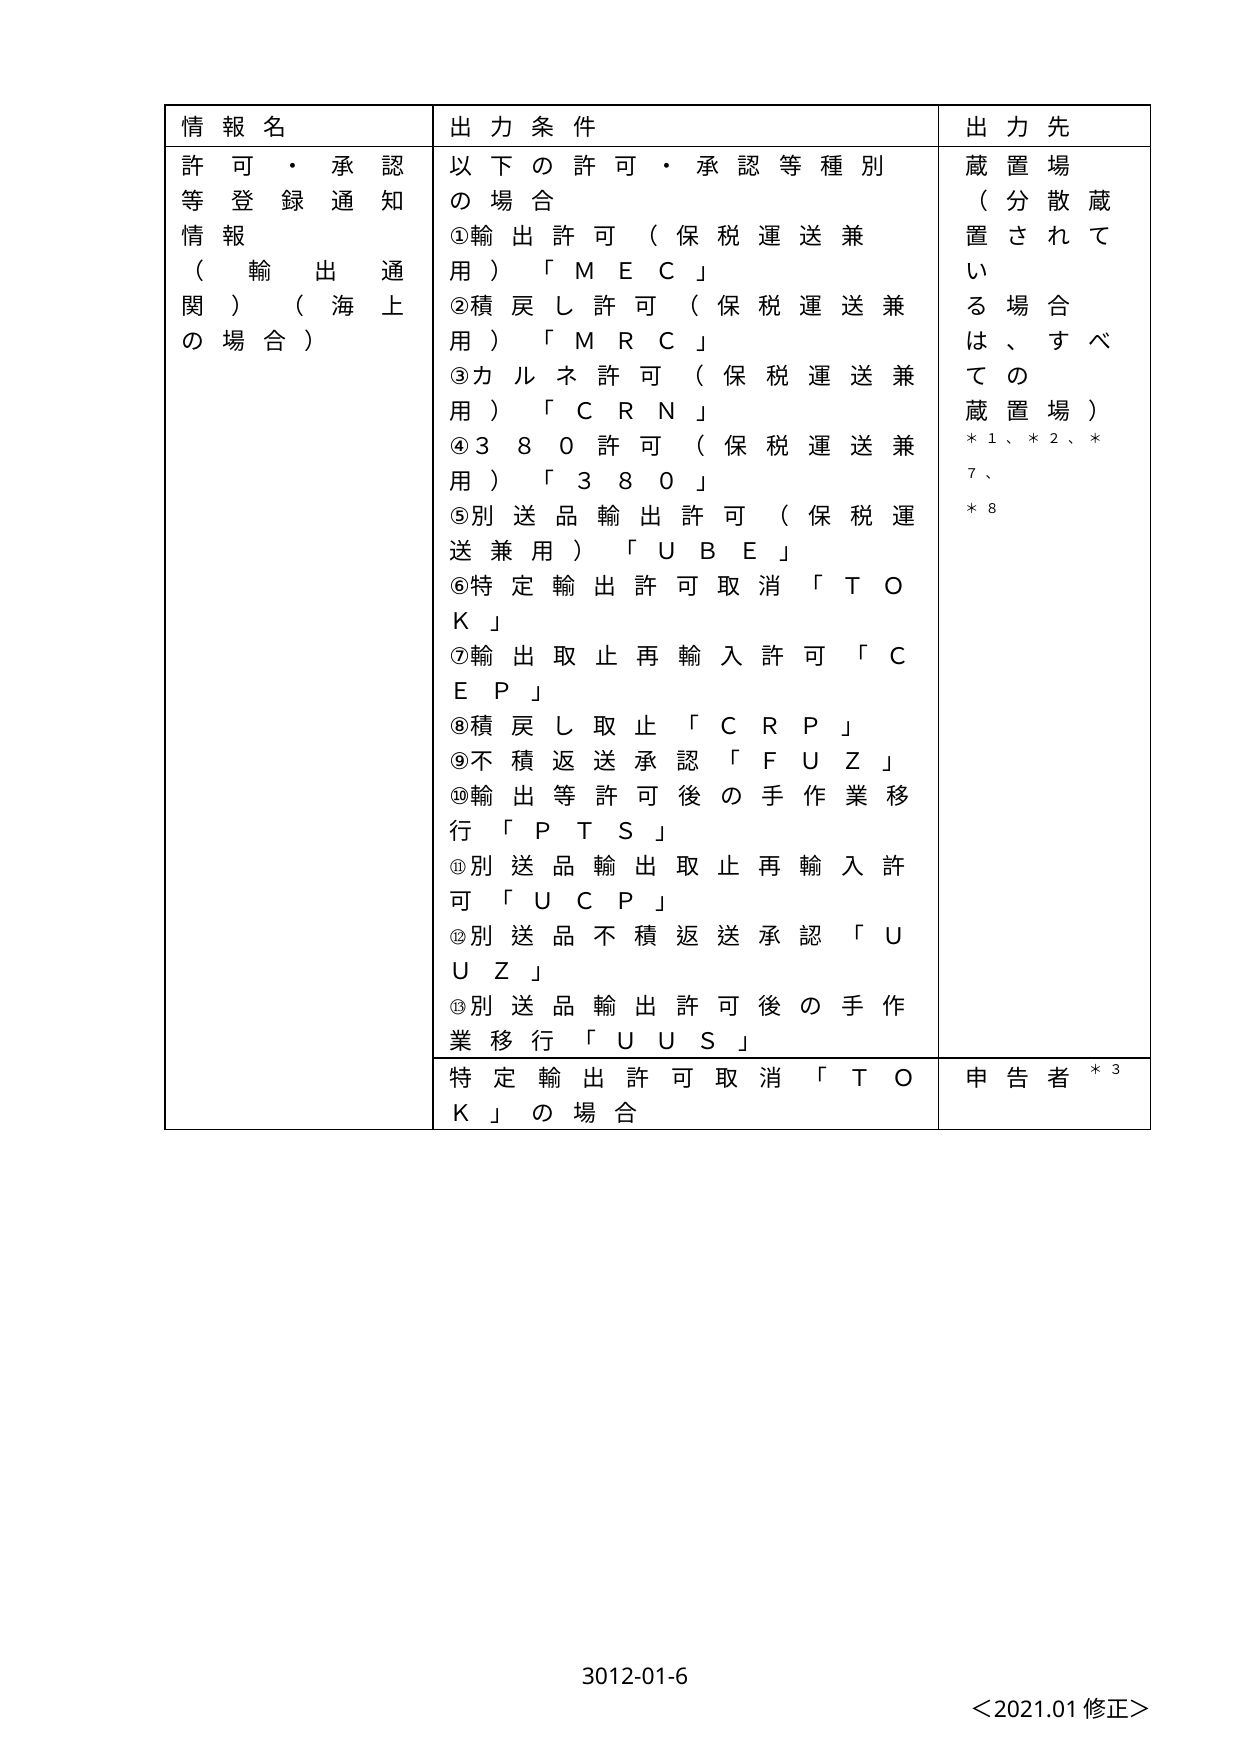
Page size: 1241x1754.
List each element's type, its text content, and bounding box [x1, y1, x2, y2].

table_cell 蔵置場 （分散蔵置されてい る場合は、すべての 蔵置場）＊１、＊２、＊７、 ＊８ [939, 147, 1150, 1057]
table_cell 以下の許可・承認等種別の場合 ①輸出許可（保税運送兼用）「ＭＥＣ」 ②積戻し許可（保税運送兼用）「ＭＲＣ」 ③カルネ許可（保税運送兼用）「ＣＲＮ」 ④３８０許可（保税運送兼用）「３８０」 ⑤別送品輸出許可（保税運送兼用）「ＵＢＥ」 ⑥特定輸出許可取消「ＴＯＫ」 ⑦輸出取止再輸入許可「ＣＥＰ」 ⑧積戻し取止「ＣＲＰ」 ⑨不積返送承認「ＦＵＺ」 ⑩輸出等許可後の手作業移行「ＰＴＳ」 ⑪別送品輸出取止再輸入許可「ＵＣＰ」 ⑫別送品不積返送承認「ＵＵＺ」 ⑬別送品輸出許可後の手作業移行「ＵＵＳ」 [434, 147, 938, 1057]
table_cell 特定輸出許可取消「ＴＯＫ」の場合 [434, 1059, 938, 1129]
table_cell 許可・承認等登録通知情報 （輸出通関）（海上の場合） [166, 147, 432, 1129]
table_header 情報名 [166, 106, 432, 146]
table_header 出力条件 [434, 106, 938, 146]
table_header 出力先 [939, 106, 1150, 146]
table_cell 申告者＊３ [939, 1059, 1150, 1129]
